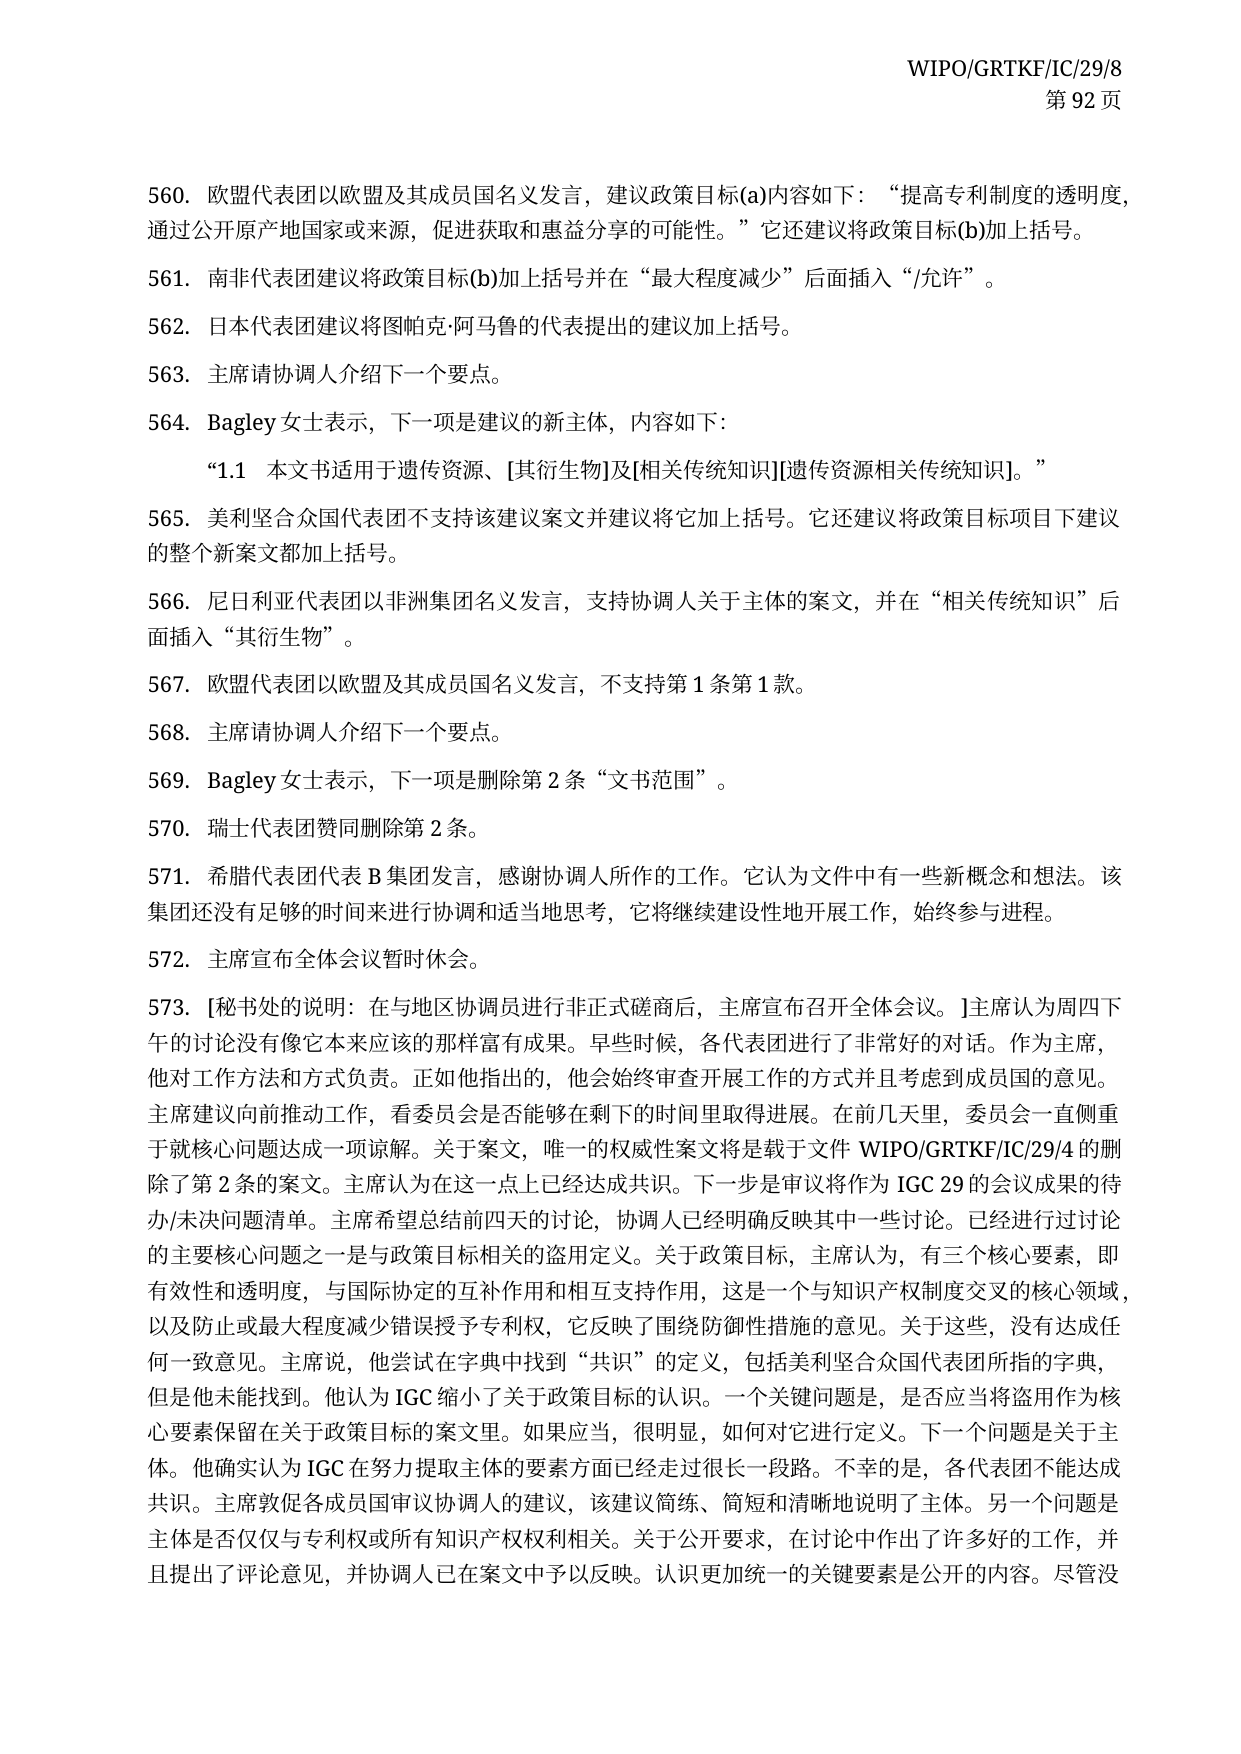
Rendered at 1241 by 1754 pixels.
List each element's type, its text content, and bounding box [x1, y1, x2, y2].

list Bagley女士表示，下一项是删除第2条“文书范围”。 [148, 759, 1122, 795]
list 主席宣布全体会议暂时休会。 [148, 939, 1122, 974]
list Bagley女士表示，下一项是建议的新主体，内容如下： [148, 401, 1122, 437]
list 美利坚合众国代表团不支持该建议案文并建议将它加上括号。它还建议将政策目标项目下建议的整个新案文都加上括号。 [148, 497, 1122, 568]
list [148, 987, 1122, 1589]
list 欧盟代表团以欧盟及其成员国名义发言，不支持第1条第1款。 [148, 664, 1122, 699]
list 主席请协调人介绍下一个要点。 [148, 353, 1122, 389]
list 瑞士代表团赞同删除第2条。 [148, 807, 1122, 843]
list 希腊代表团代表B集团发言，感谢协调人所作的工作。它认为文件中有一些新概念和想法。该集团还没有足够的时间来进行协调和适当地思考，它将继续建设性地开展工作，始终参与进程。 [148, 855, 1122, 926]
text “1.1 本文书适用于遗传资源、[其衍生物]及[相关传统知识][遗传资源相关传统知识]。” [207, 449, 1122, 484]
list 尼日利亚代表团以非洲集团名义发言，支持协调人关于主体的案文，并在“相关传统知识”后面插入“其衍生物”。 [148, 580, 1122, 651]
list 欧盟代表团以欧盟及其成员国名义发言，建议政策目标(a)内容如下：“提高专利制度的透明度，通过公开原产地国家或来源，促进获取和惠益分享的可能性。”它还建议将政策目标(b)加上括号。 [148, 174, 1122, 245]
list 主席请协调人介绍下一个要点。 [148, 712, 1122, 747]
list 南非代表团建议将政策目标(b)加上括号并在“最大程度减少”后面插入“/允许”。 [148, 257, 1122, 293]
list 日本代表团建议将图帕克·阿马鲁的代表提出的建议加上括号。 [148, 305, 1122, 341]
